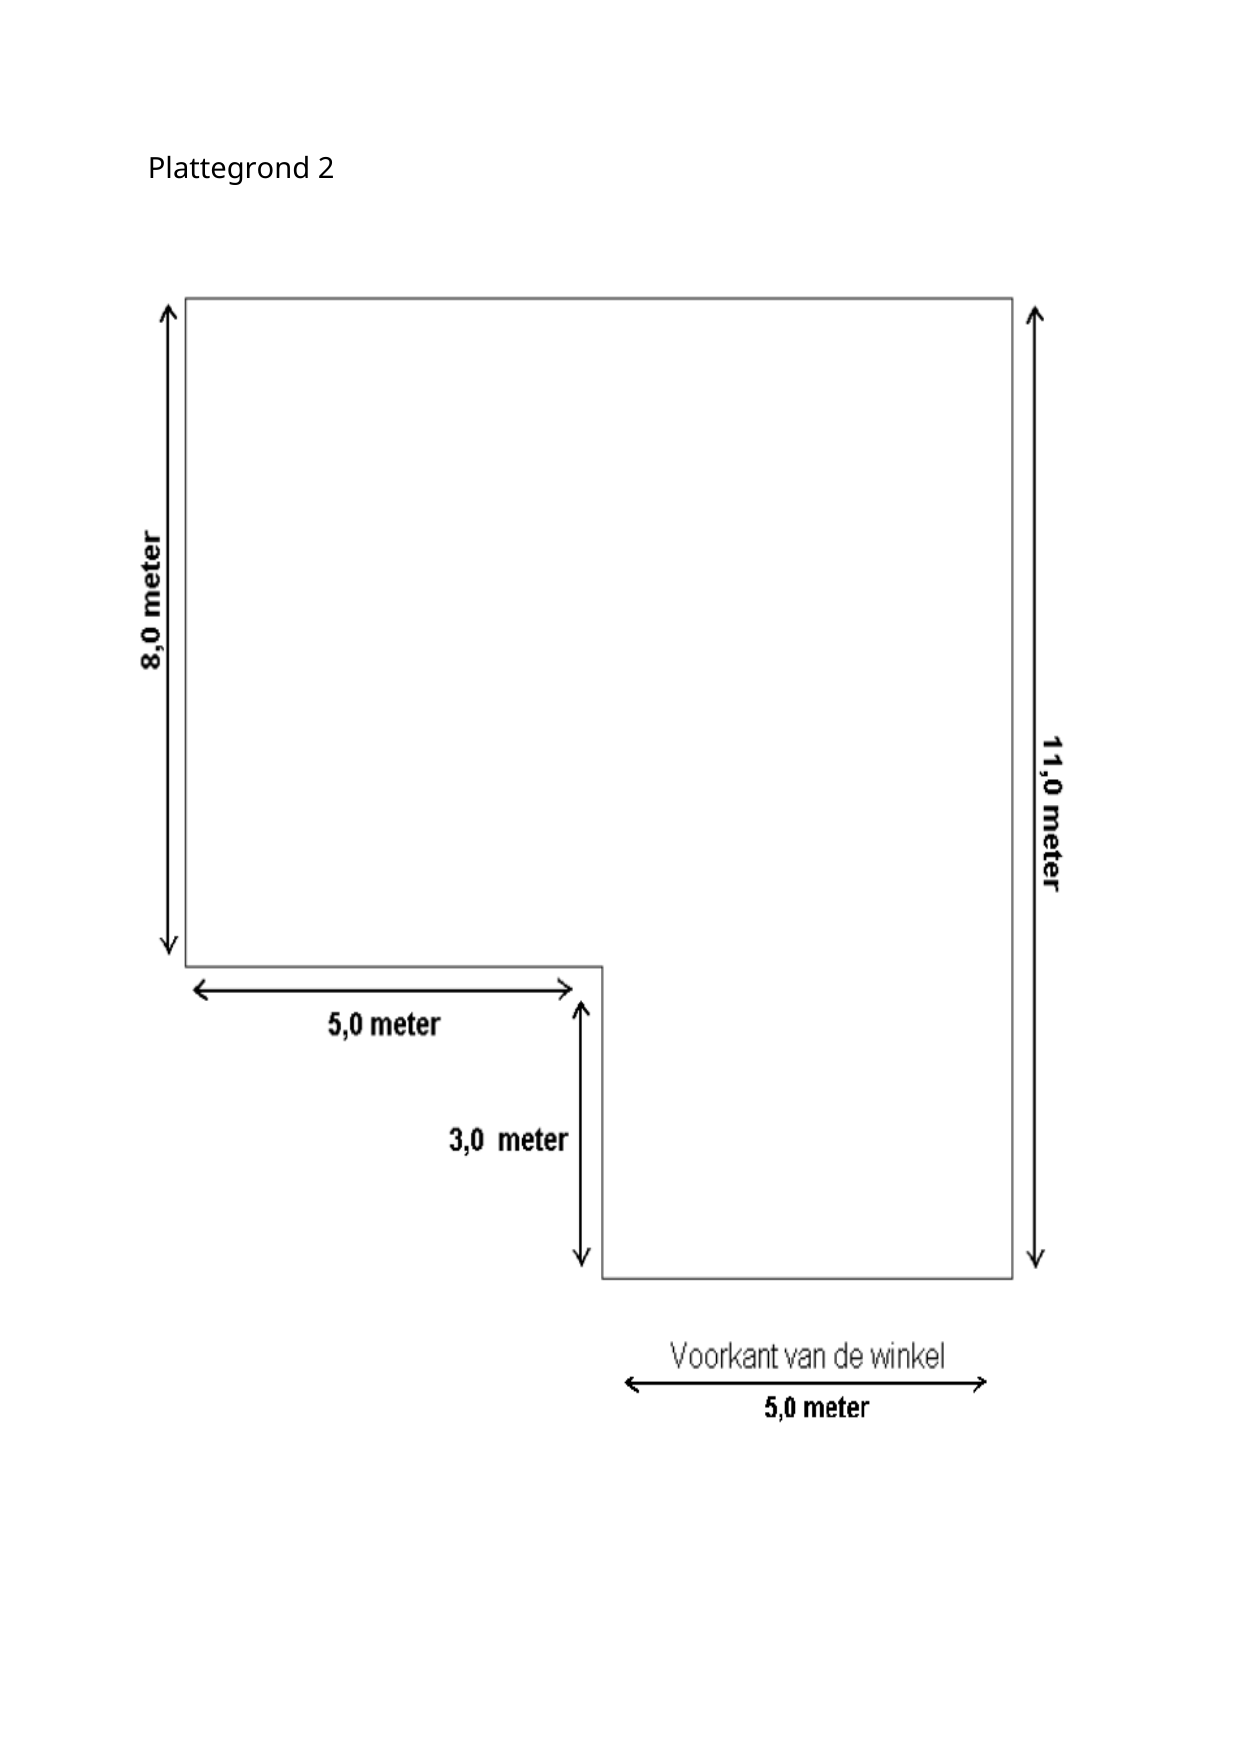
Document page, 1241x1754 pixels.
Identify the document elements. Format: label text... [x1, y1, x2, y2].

picture [138, 281, 1083, 1432]
text Plattegrond 2 [148, 148, 1093, 187]
